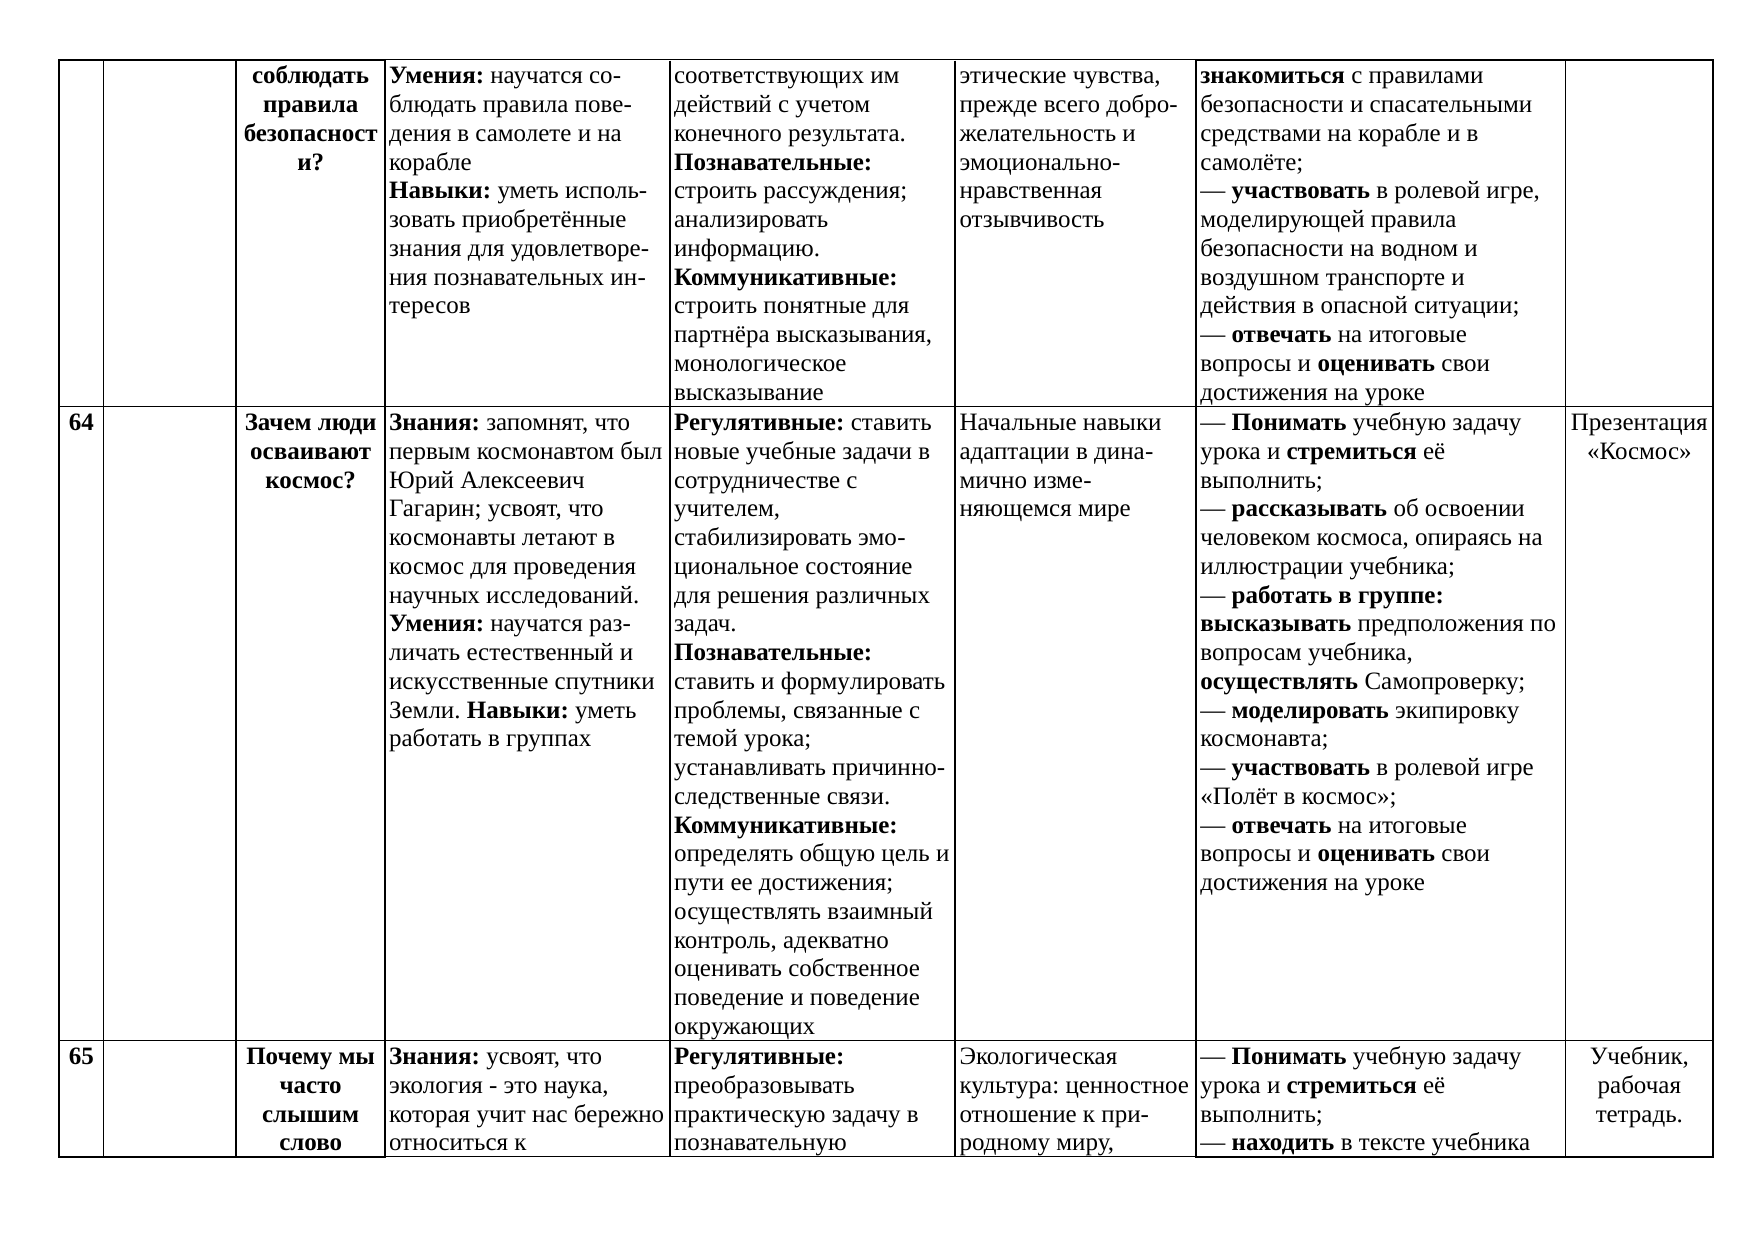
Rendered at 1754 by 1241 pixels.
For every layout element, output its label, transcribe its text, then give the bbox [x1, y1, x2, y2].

table_cell [104, 407, 235, 1040]
table_cell 65 [60, 1041, 103, 1156]
table_cell 63 [60, 61, 103, 406]
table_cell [956, 60, 1195, 406]
table_cell [104, 61, 235, 406]
table_cell Почему на корабле и в самолете нужно соблюдать правила безопасности? [237, 61, 384, 406]
table_cell Начальные навыки адаптации в динамично изменяющемся мире [956, 407, 1195, 1040]
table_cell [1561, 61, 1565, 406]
table_cell [104, 1041, 235, 1156]
table_cell — Понимать учебную задачу урока и стремиться её выполнить; — рассказывать об освоении человеком космоса, опираясь на иллюстрации учебника; — работать в группе: высказывать предположения по вопросам учебника, осуществлять Самопроверку; — моделировать экипировку космонавта; — участвовать в ролевой игре «Полёт в космос»; — отвечать на итоговые вопросы и оценивать свои достижения на уроке [1197, 407, 1565, 1040]
table_cell Презентация «Космос» [1566, 407, 1712, 1040]
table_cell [1566, 61, 1712, 406]
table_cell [671, 60, 955, 406]
table_cell Знания: запомнят, что первым космонавтом был Юрий Алексеевич Гагарин; усвоят, что космонавты летают в космос для проведения научных исследований. Умения: научатся различать естественный и искусственные спутники Земли. Навыки: уметь работать в группах [386, 407, 669, 1040]
table_cell 64 [60, 407, 103, 1040]
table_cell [1566, 1041, 1712, 1156]
table_cell Знания: усвоят почему нужно соблюдать правила поведения в самолете и на корабле. Умения: научатся соблюдать правила поведения в самолете и на корабле Навыки: уметь использовать приобретённые знания для удовлетворения познавательных интересов [386, 60, 670, 406]
table_cell Зачем люди осваивают космос? [237, 407, 384, 1040]
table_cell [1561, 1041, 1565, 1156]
